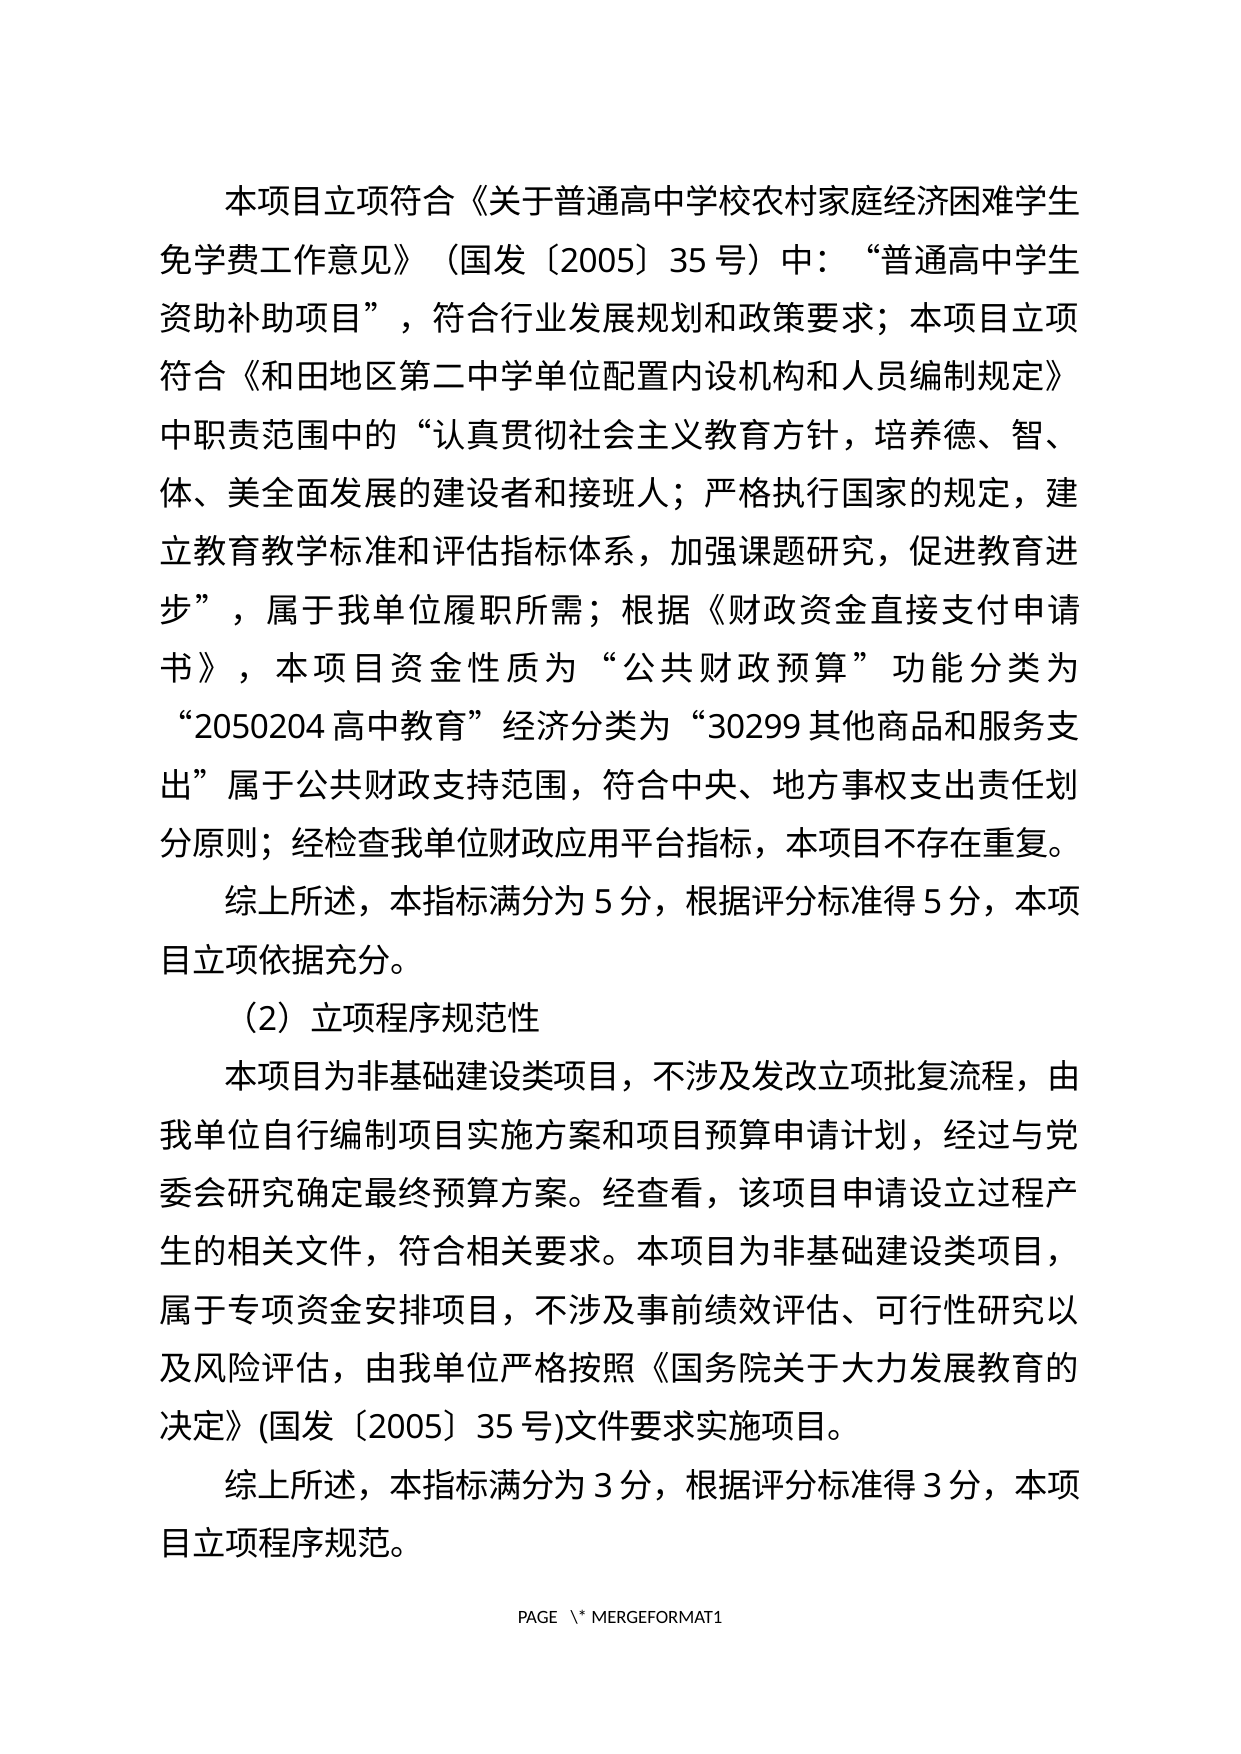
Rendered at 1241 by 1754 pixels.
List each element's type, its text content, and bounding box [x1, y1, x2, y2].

text 本项目为非基础建设类项目，不涉及发改立项批复流程，由我单位自行编制项目实施方案和项目预算申请计划，经过与党委会研究确定最终预算方案。经查看，该项目申请设立过程产生的相关文件，符合相关要求。本项目为非基础建设类项目，属于专项资金安排项目，不涉及事前绩效评估、可行性研究以及风险评估，由我单位严格按照《国务院关于大力发展教育的决定》(国发〔2005〕35号)文件要求实施项目。 [159, 1042, 1081, 1450]
text 综上所述，本指标满分为3分，根据评分标准得3分，本项目立项程序规范。 [159, 1450, 1081, 1567]
text 本项目立项符合《关于普通高中学校农村家庭经济困难学生免学费工作意见》（国发〔2005〕35号）中：“普通高中学生资助补助项目”，符合行业发展规划和政策要求；本项目立项符合《和田地区第二中学单位配置内设机构和人员编制规定》中职责范围中的“认真贯彻社会主义教育方针，培养德、智、体、美全面发展的建设者和接班人；严格执行国家的规定，建立教育教学标准和评估指标体系，加强课题研究，促进教育进步”，属于我单位履职所需；根据《财政资金直接支付申请书》，本项目资金性质为“公共财政预算”功能分类为“2050204高中教育”经济分类为“30299其他商品和服务支出”属于公共财政支持范围，符合中央、地方事权支出责任划分原则；经检查我单位财政应用平台指标，本项目不存在重复。 [159, 167, 1081, 867]
text 综上所述，本指标满分为5分，根据评分标准得5分，本项目立项依据充分。 [159, 867, 1081, 984]
text （2）立项程序规范性 [159, 984, 1081, 1042]
